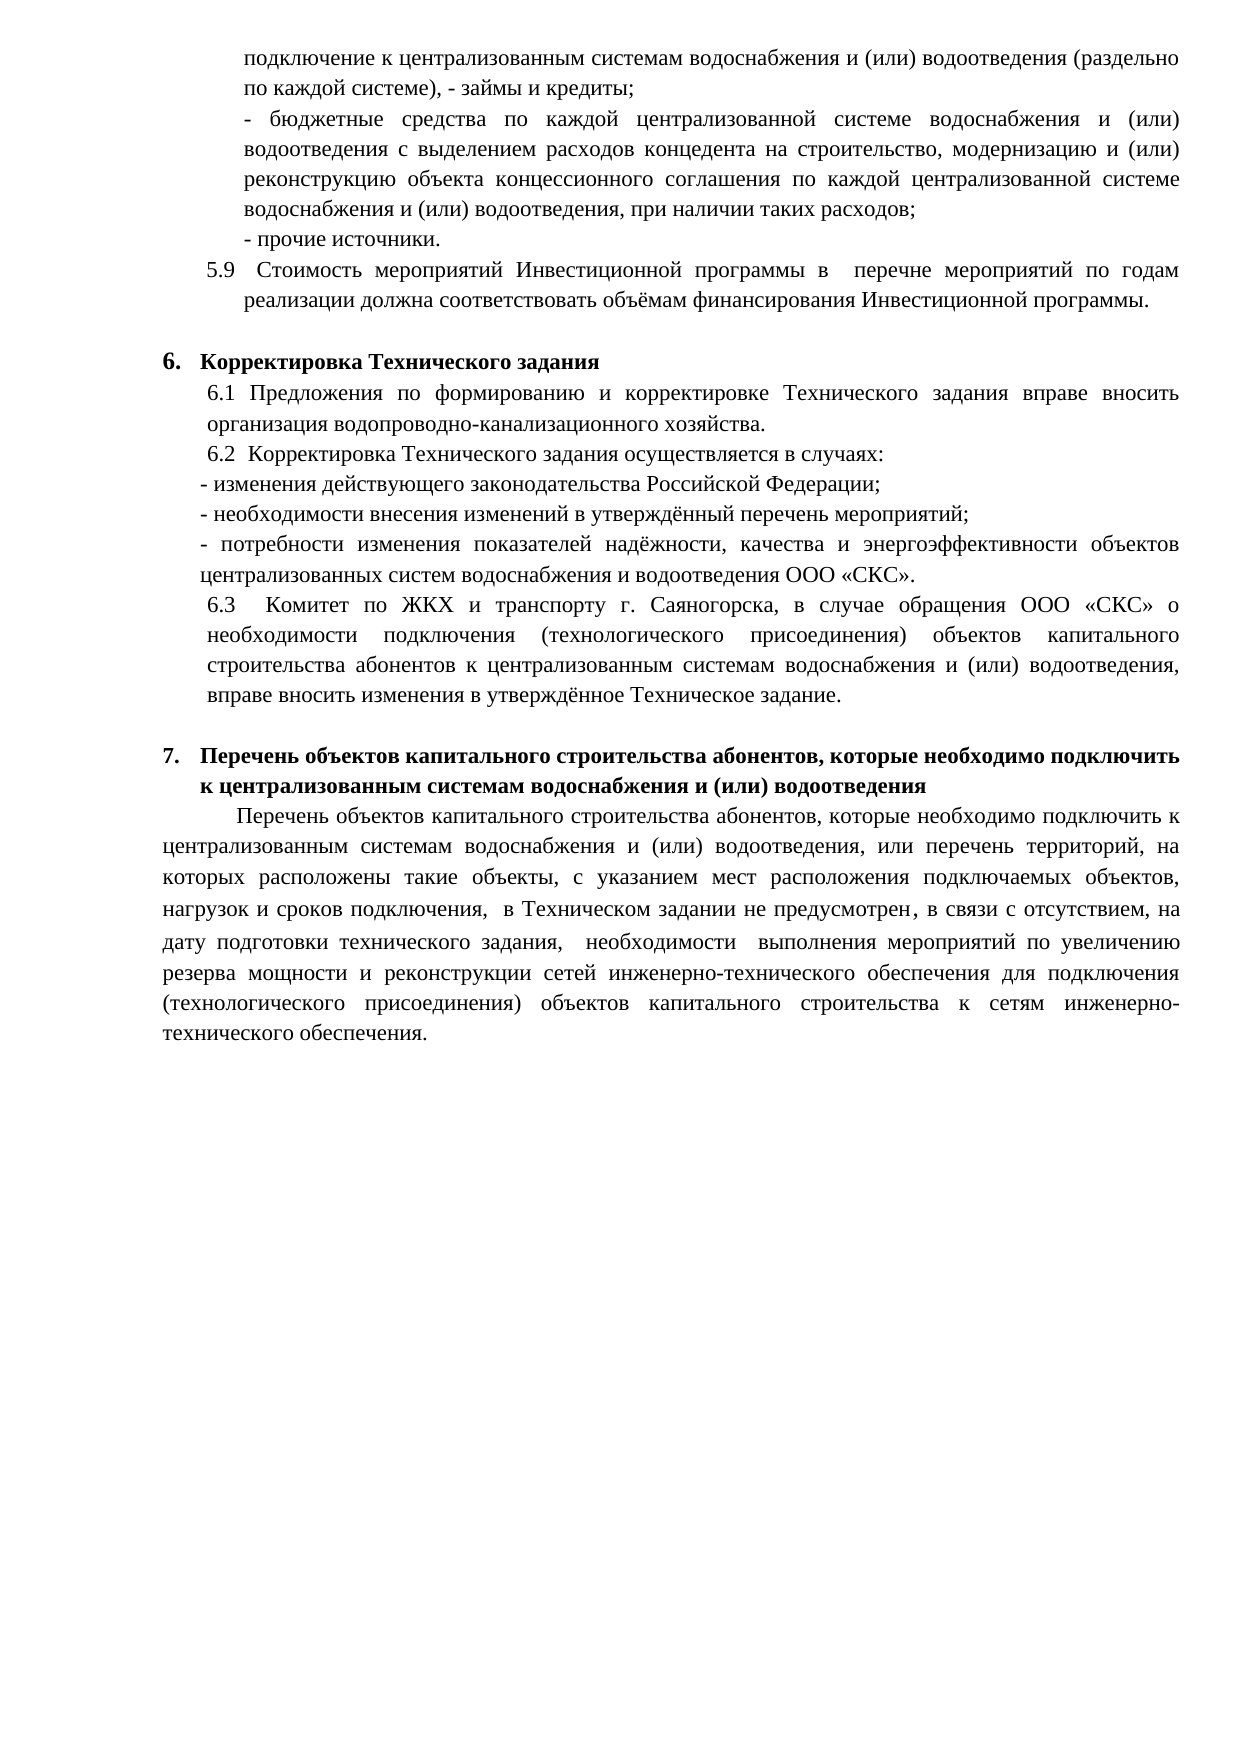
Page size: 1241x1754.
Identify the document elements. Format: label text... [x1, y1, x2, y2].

list Корректировка Технического задания [162, 346, 1181, 375]
list - потребности изменения показателей надёжности, качества и энергоэффективности объектов централизованных систем водоснабжения и водоотведения ООО «СКС». [200, 530, 1181, 587]
list - прочие источники. [244, 226, 1181, 252]
list Корректировка Технического задания осуществляется в случаях: [207, 440, 1181, 466]
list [244, 44, 1181, 101]
list - изменения действующего законодательства Российской Федерации; [200, 470, 1181, 496]
list - необходимости внесения изменений в утверждённый перечень мероприятий; [200, 500, 1181, 527]
list 6.1 Предложения по формированию и корректировке Технического задания вправе вносить организация водопроводно-канализационного хозяйства. [207, 379, 1181, 436]
list Перечень объектов капитального строительства абонентов, которые необходимо подключить к централизованным системам водоснабжения и (или) водоотведения [162, 742, 1181, 798]
list Стоимость мероприятий Инвестиционной программы в перечне мероприятий по годам реализации должна соответствовать объёмам финансирования Инвестиционной программы. [206, 256, 1181, 312]
text Перечень объектов капитального строительства абонентов, которые необходимо подключить к централизованным системам водоснабжения и (или) водоотведения, или перечень территорий, на которых расположены такие объекты, с указанием мест расположения подключаемых объектов, нагрузок и сроков подключения, в Техническом задании не предусмотрен, в связи с отсутствием, на дату подготовки технического задания, необходимости выполнения мероприятий по увеличению резерва мощности и реконструкции сетей инженерно-технического обеспечения для подключения (технологического присоединения) объектов капитального строительства к сетям инженерно-технического обеспечения. [162, 802, 1181, 1046]
list Комитет по ЖКХ и транспорту г. Саяногорска, в случае обращения ООО «СКС» о необходимости подключения (технологического присоединения) объектов капитального строительства абонентов к централизованным системам водоснабжения и (или) водоотведения, вправе вносить изменения в утверждённое Техническое задание. [207, 591, 1181, 708]
list - бюджетные средства по каждой централизованной системе водоснабжения и (или) водоотведения с выделением расходов концедента на строительство, модернизацию и (или) реконструкцию объекта концессионного соглашения по каждой централизованной системе водоснабжения и (или) водоотведения, при наличии таких расходов; [244, 105, 1181, 222]
